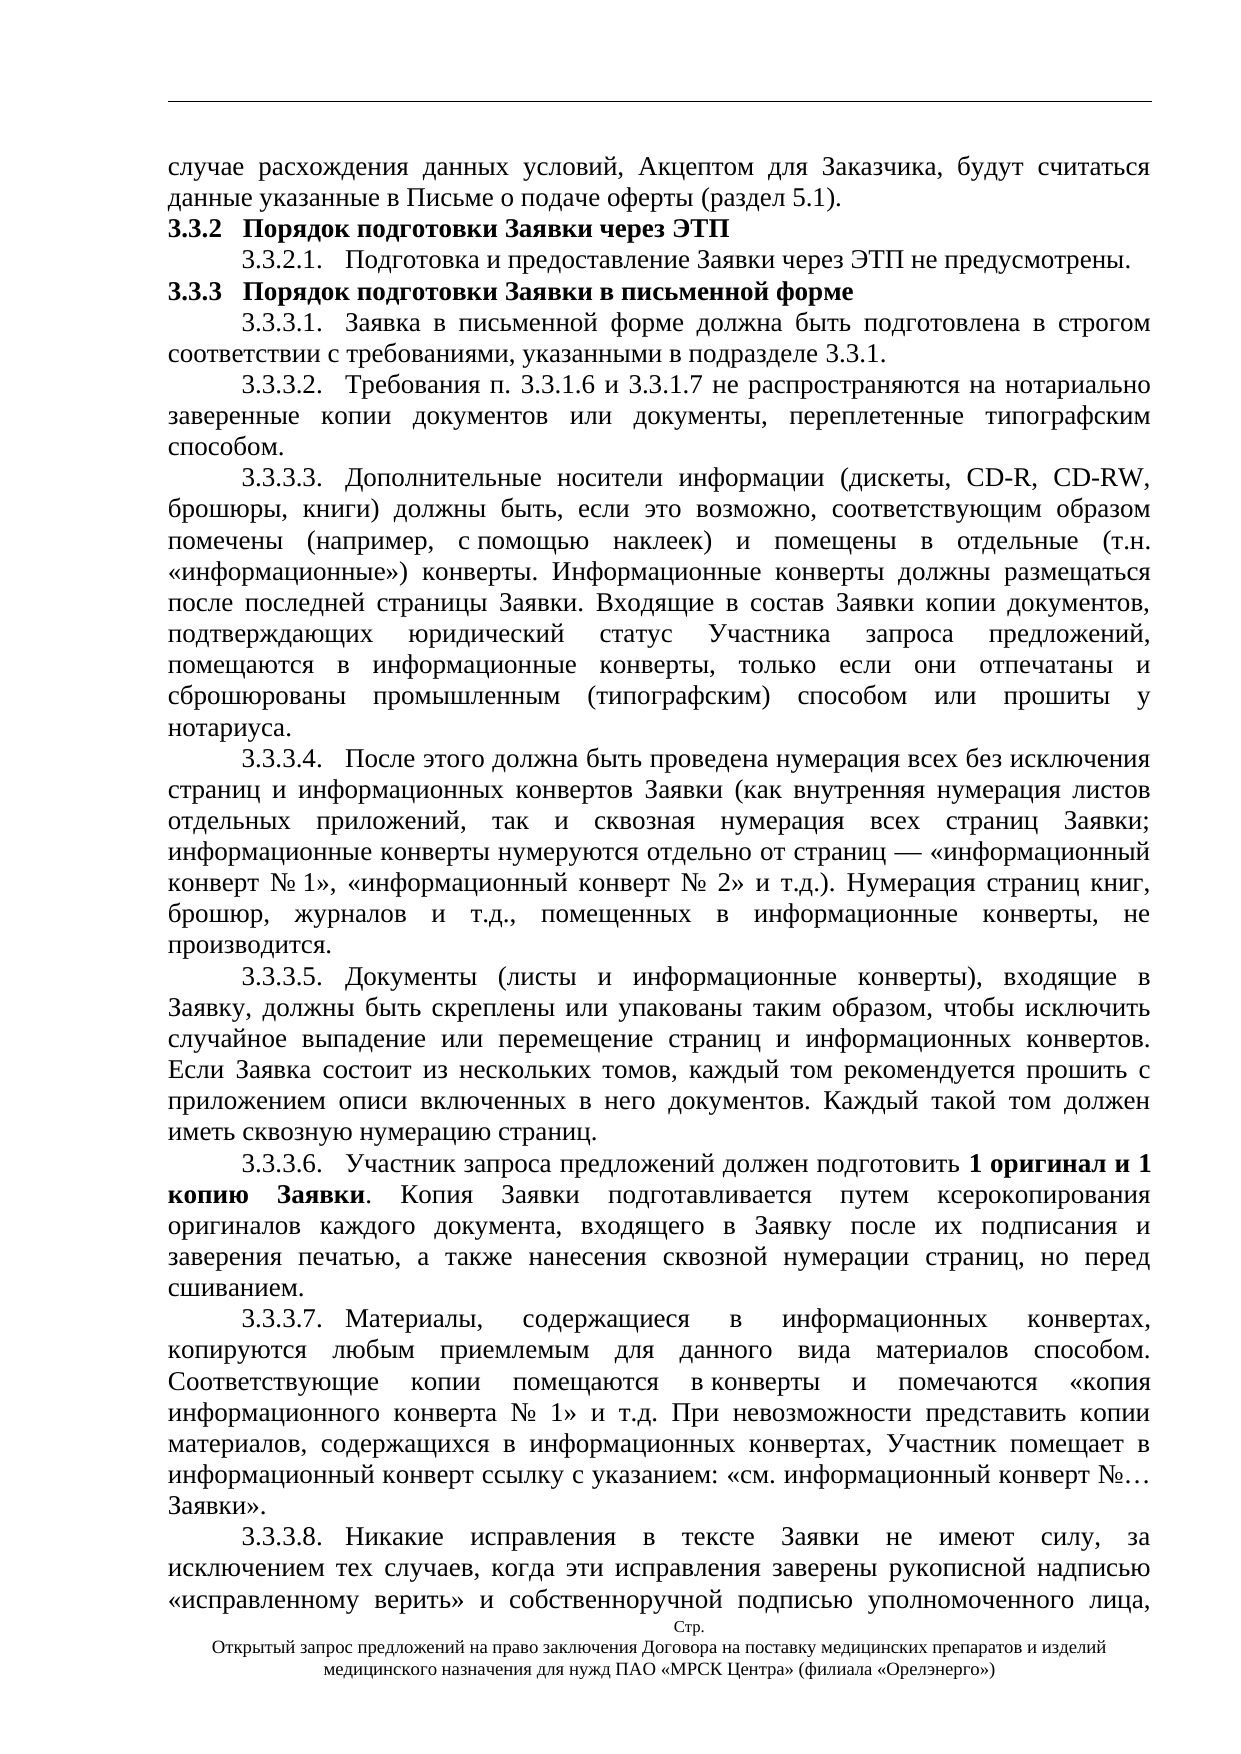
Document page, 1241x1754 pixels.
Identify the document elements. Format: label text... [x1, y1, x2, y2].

subtitle Порядок подготовки Заявки в письменной форме [168, 274, 1152, 306]
list Участник запроса предложений должен подготовить 1 оригинал и 1 копию Заявки. Копия Заявки подготавливается путем ксерокопирования оригиналов каждого документа, входящего в Заявку после их подписания и заверения печатью, а также нанесения сквозной нумерации страниц, но перед сшиванием. [168, 1147, 1152, 1302]
list Документы (листы и информационные конверты), входящие в Заявку, должны быть скреплены или упакованы таким образом, чтобы исключить случайное выпадение или перемещение страниц и информационных конвертов. Если Заявка состоит из нескольких томов, каждый том рекомендуется прошить с приложением описи включенных в него документов. Каждый такой том должен иметь сквозную нумерацию страниц. [168, 960, 1152, 1147]
list Дополнительные носители информации (дискеты, CD-R, CD-RW, брошюры, книги) должны быть, если это возможно, соответствующим образом помечены (например, с помощью наклеек) и помещены в отдельные (т.н. «информационные») конверты. Информационные конверты должны размещаться после последней страницы Заявки. Входящие в состав Заявки копии документов, подтверждающих юридический статус Участника запроса предложений, помещаются в информационные конверты, только если они отпечатаны и сброшюрованы промышленным (типографским) способом или прошиты у нотариуса. [168, 461, 1152, 742]
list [168, 1520, 1152, 1614]
list Требования п. 3.3.1.6 и 3.3.1.7 не распространяются на нотариально заверенные копии документов или документы, переплетенные типографским способом. [168, 368, 1152, 461]
list После этого должна быть проведена нумерация всех без исключения страниц и информационных конвертов Заявки (как внутренняя нумерация листов отдельных приложений, так и сквозная нумерация всех страниц Заявки; информационные конверты нумеруются отдельно от страниц — «информационный конверт № 1», «информационный конверт № 2» и т.д.). Нумерация страниц книг, брошюр, журналов и т.д., помещенных в информационные конверты, не производится. [168, 742, 1152, 960]
list Подготовка и предоставление Заявки через ЭТП не предусмотрены. [168, 243, 1152, 274]
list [168, 150, 1152, 212]
list Заявка в письменной форме должна быть подготовлена в строгом соответствии с требованиями, указанными в подразделе 3.3.1. [168, 306, 1152, 368]
subtitle Порядок подготовки Заявки через ЭТП [168, 212, 1152, 243]
list Материалы, содержащиеся в информационных конвертах, копируются любым приемлемым для данного вида материалов способом. Соответствующие копии помещаются в конверты и помечаются «копия информационного конверта № 1» и т.д. При невозможности представить копии материалов, содержащихся в информационных конвертах, Участник помещает в информационный конверт ссылку с указанием: «см. информационный конверт №… Заявки». [168, 1302, 1152, 1520]
